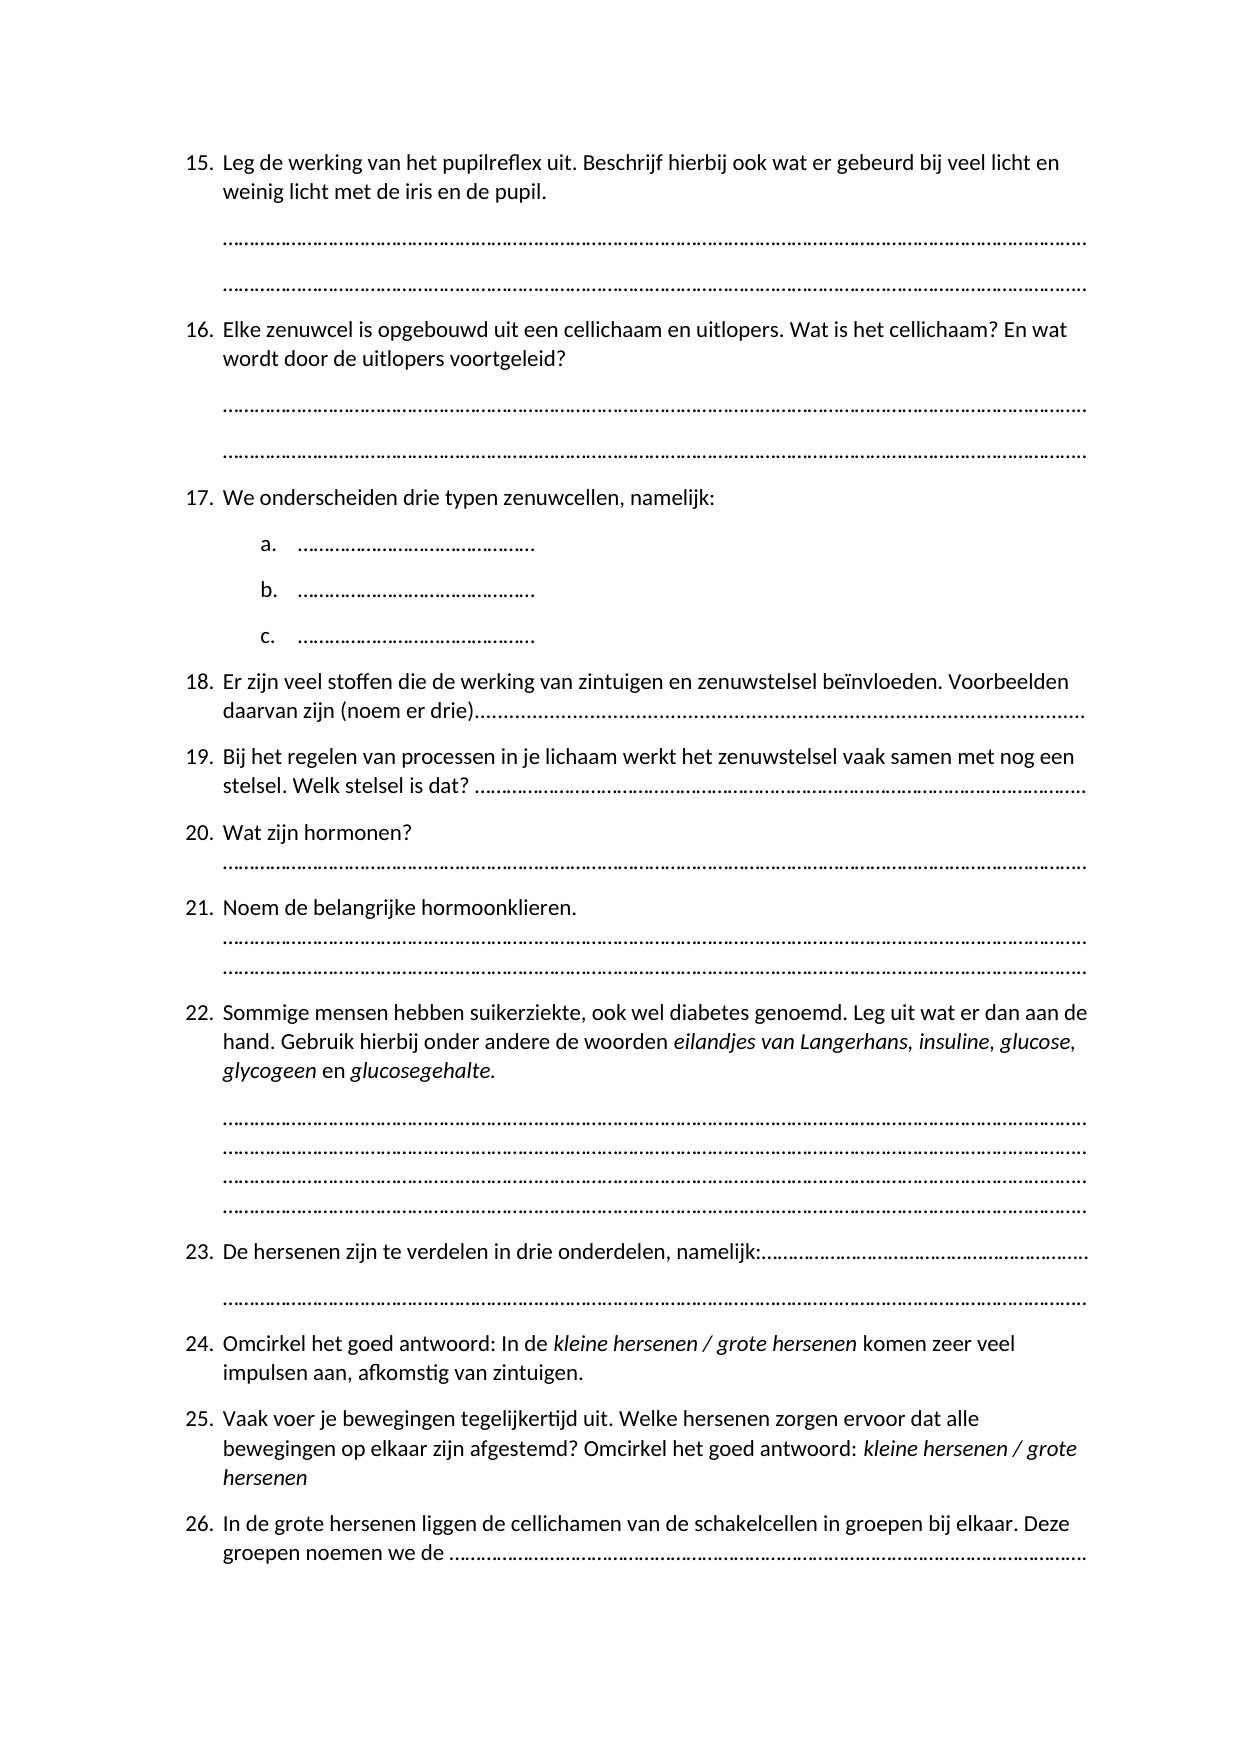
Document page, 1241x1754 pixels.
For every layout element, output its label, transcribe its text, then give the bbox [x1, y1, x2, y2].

list ………………………………………………………………………………………………………………………………………………..………………………………………………………………………………………………………………………………………………..………………………………………………………………………………………………………………………………………………..……………………………………………………………………………………………………………………………………………….. [223, 1103, 1093, 1219]
list Er zijn veel stoffen die de werking van zintuigen en zenuwstelsel beïnvloeden. Voorbeelden daarvan zijn (noem er drie).......................................................................................................... [185, 667, 1093, 724]
list ……………………………………………………………………………………………………………………………………………….. [223, 223, 1093, 251]
list Vaak voer je bewegingen tegelijkertijd uit. Welke hersenen zorgen ervoor dat alle bewegingen op elkaar zijn afgestemd? Omcirkel het goed antwoord: kleine hersenen / grote hersenen [185, 1404, 1093, 1491]
list Noem de belangrijke hormoonklieren. ………………………………………………………………………………………………………………………………………………..……………………………………………………………………………………………………………………………………………….. [185, 893, 1093, 980]
list ……………………………………………………………………………………………………………………………………………….. [223, 269, 1093, 297]
list Sommige mensen hebben suikerziekte, ook wel diabetes genoemd. Leg uit wat er dan aan de hand. Gebruik hierbij onder andere de woorden eilandjes van Langerhans, insuline, glucose, glycogeen en glucosegehalte. [185, 998, 1093, 1084]
list Omcirkel het goed antwoord: In de kleine hersenen / grote hersenen komen zeer veel impulsen aan, afkomstig van zintuigen. [185, 1329, 1093, 1386]
list ……………………………………………………………………………………………………………………………………………….. [223, 391, 1093, 418]
list ……………………………………… [260, 575, 1093, 603]
list In de grote hersenen liggen de cellichamen van de schakelcellen in groepen bij elkaar. Deze groepen noemen we de …………………………………………………………………………………………………………. [185, 1509, 1093, 1566]
list ……………………………………… [260, 529, 1093, 557]
list Bij het regelen van processen in je lichaam werkt het zenuwstelsel vaak samen met nog een stelsel. Welk stelsel is dat? …………………………………………………………………………………………………….. [185, 742, 1093, 799]
list Leg de werking van het pupilreflex uit. Beschrijf hierbij ook wat er gebeurd bij veel licht en weinig licht met de iris en de pupil. [185, 148, 1093, 205]
list ……………………………………… [260, 621, 1093, 649]
list ……………………………………………………………………………………………………………………………………………….. [223, 437, 1093, 464]
list Elke zenuwcel is opgebouwd uit een cellichaam en uitlopers. Wat is het cellichaam? En wat wordt door de uitlopers voortgeleid? [185, 315, 1093, 372]
list We onderscheiden drie typen zenuwcellen, namelijk: [185, 483, 1093, 511]
list Wat zijn hormonen? ……………………………………………………………………………………………………………………………………………….. [185, 818, 1093, 875]
list De hersenen zijn te verdelen in drie onderdelen, namelijk:…………………………………………………….. [185, 1237, 1093, 1265]
list ……………………………………………………………………………………………………………………………………………….. [223, 1283, 1093, 1311]
